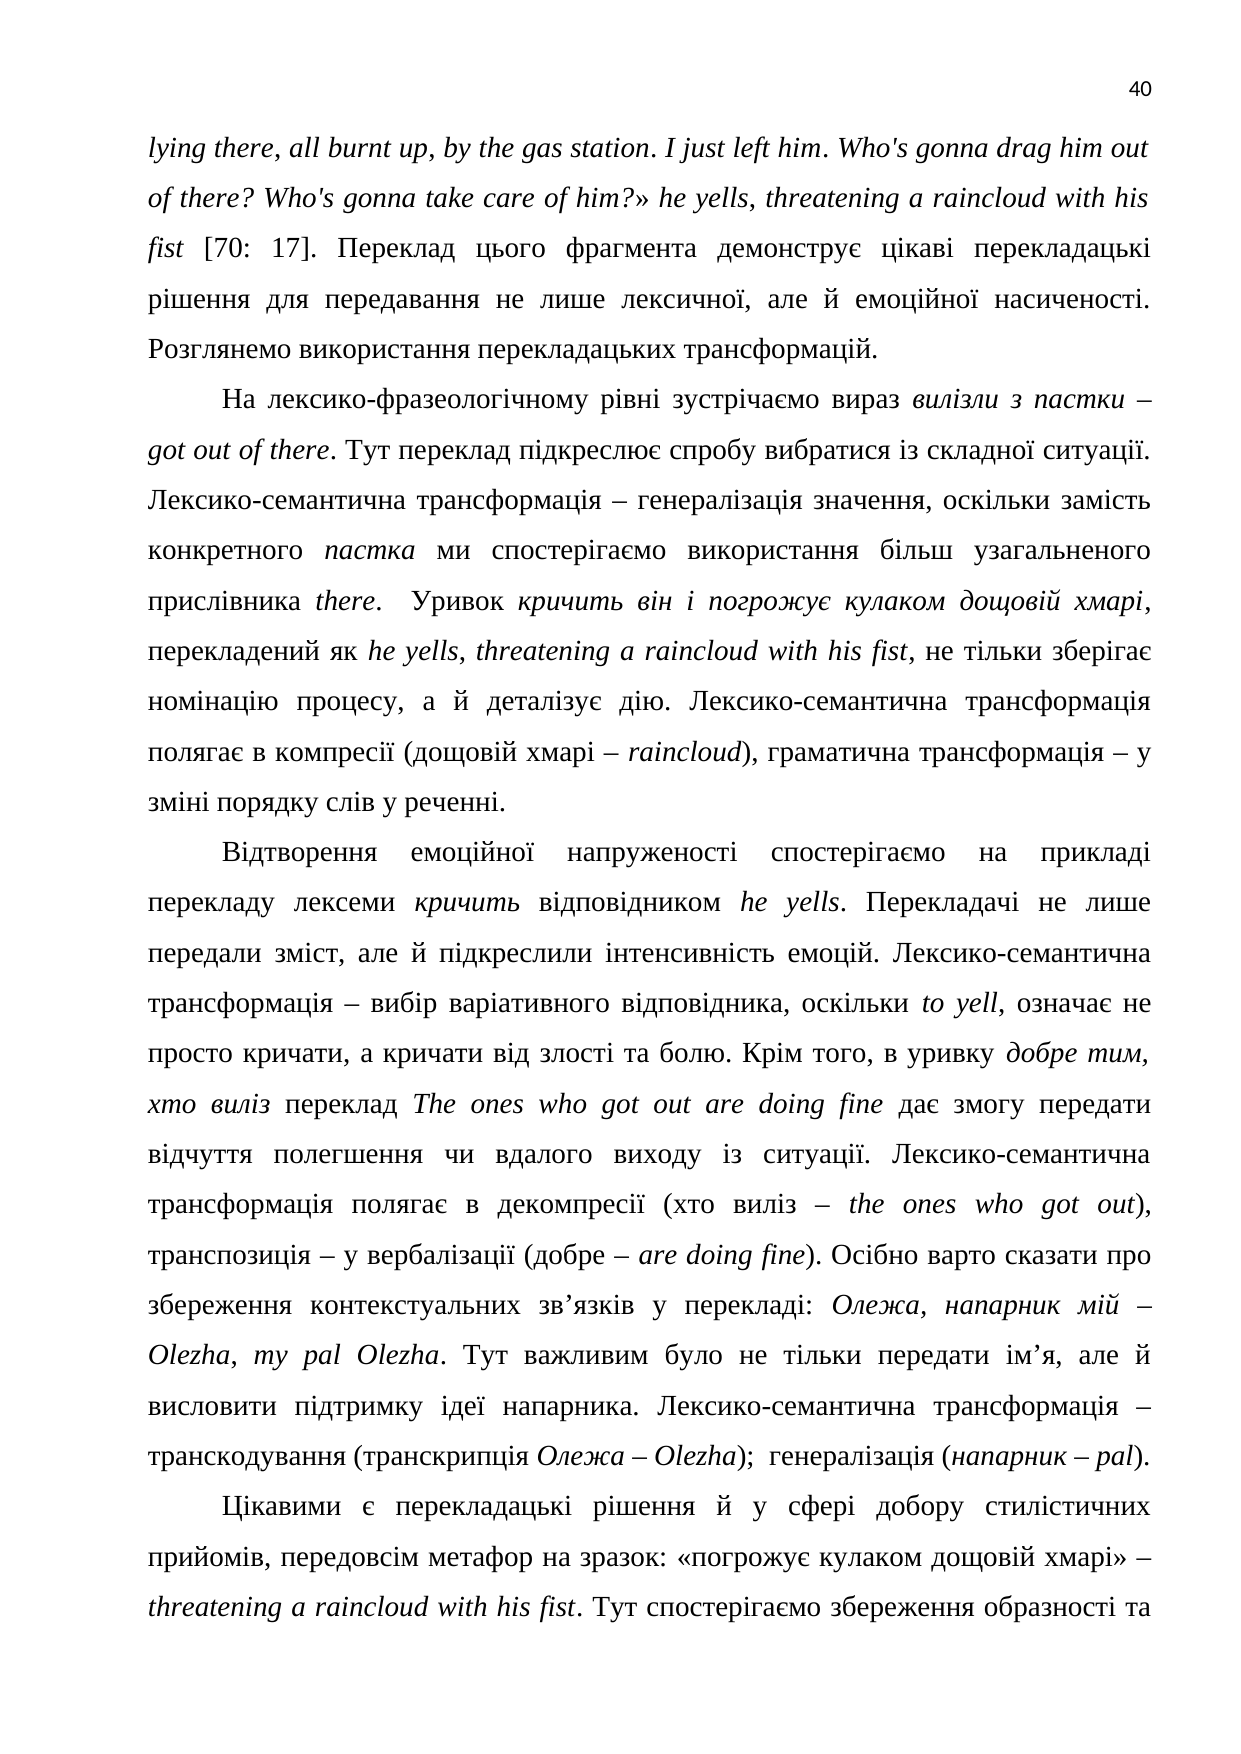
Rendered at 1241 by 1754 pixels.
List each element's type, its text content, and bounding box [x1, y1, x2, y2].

text Відтворення емоційної напруженості спостерігаємо на прикладі перекладу лексеми кричить відповідником he yells. Перекладачі не лише передали зміст, але й підкреслили інтенсивність емоцій. Лексико-семантична трансформація – вибір варіативного відповідника, оскільки to yell, означає не просто кричати, а кричати від злості та болю. Крім того, в уривку добре тим, хто виліз переклад The ones who got out are doing fine дає змогу передати відчуття полегшення чи вдалого виходу із ситуації. Лексико-семантична трансформація полягає в декомпресії (хто виліз – the ones who got out), транспозиція – у вербалізації (добре – are doing fine). Осібно варто сказати про збереження контекстуальних зв’язків у перекладі: Олежа, напарник мій – Olezha, my pal Olezha. Тут важливим було не тільки передати ім’я, але й висловити підтримку ідеї напарника. Лексико-семантична трансформація – транскодування (транскрипція Олежа – Olezha); генералізація (напарник – pal). [148, 834, 1152, 1472]
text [148, 130, 1152, 365]
text На лексико-фразеологічному рівні зустрічаємо вираз вилізли з пастки – got out of there. Тут переклад підкреслює спробу вибратися із складної ситуації. Лексико-семантична трансформація – генералізація значення, оскільки замість конкретного пастка ми спостерігаємо використання більш узагальненого прислівника there. Уривок кричить він і погрожує кулаком дощовій хмарі, перекладений як he yells, threatening a raincloud with his fist, не тільки зберігає номінацію процесу, а й деталізує дію. Лексико-семантична трансформація полягає в компресії (дощовій хмарі – raincloud), граматична трансформація – у зміні порядку слів у реченні. [148, 381, 1152, 817]
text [148, 1488, 1152, 1622]
